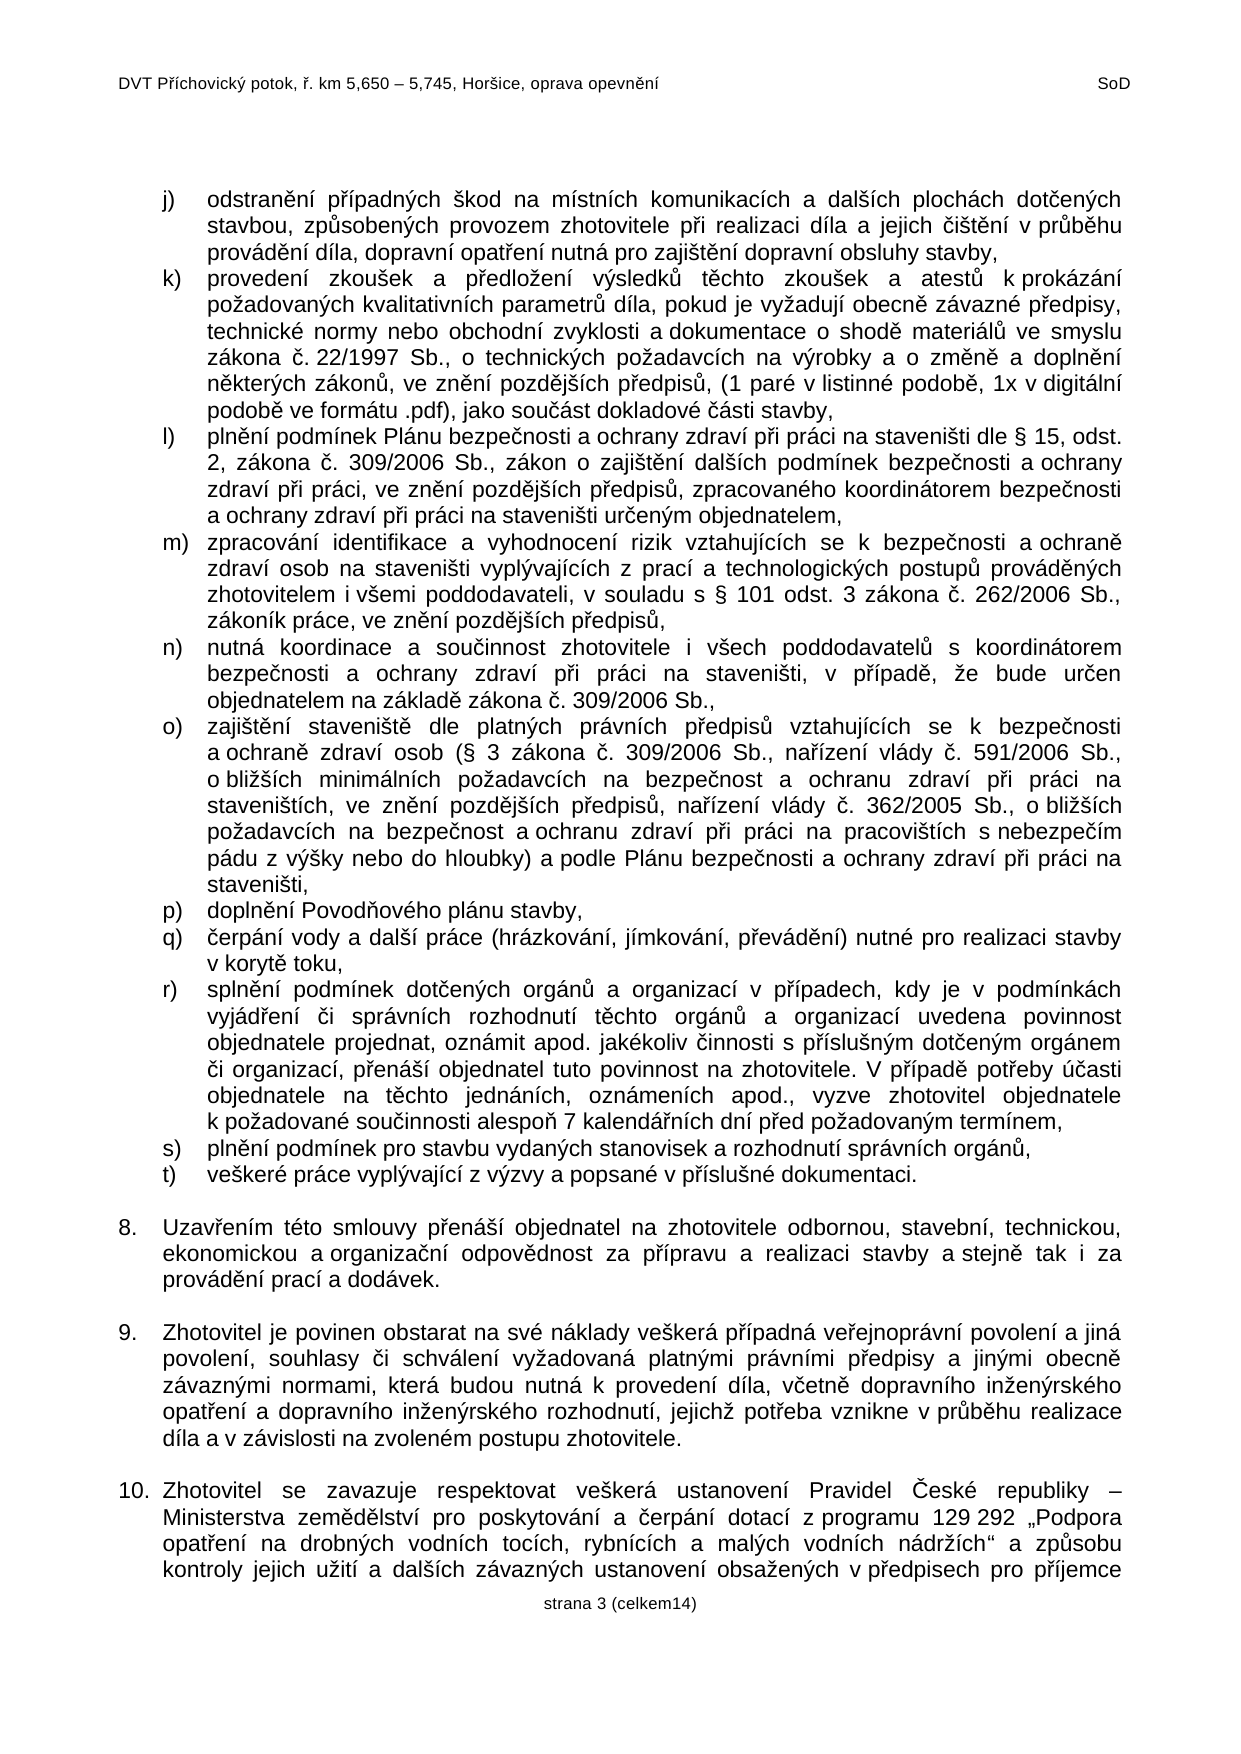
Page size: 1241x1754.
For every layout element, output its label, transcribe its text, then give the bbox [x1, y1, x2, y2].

text provedení zkoušek a předložení výsledků těchto zkoušek a atestů k prokázání požadovaných kvalitativních parametrů díla, pokud je vyžadují obecně závazné předpisy, technické normy nebo obchodní zvyklosti a dokumentace o shodě materiálů ve smyslu zákona č. 22/1997 Sb., o technických požadavcích na výrobky a o změně a doplnění některých zákonů, ve znění pozdějších předpisů, (1 paré v listinné podobě, 1x v digitální podobě ve formátu .pdf), jako součást dokladové části stavby, [162, 265, 1122, 423]
text Uzavřením této smlouvy přenáší objednatel na zhotovitele odbornou, stavební, technickou, ekonomickou a organizační odpovědnost za přípravu a realizaci stavby a stejně tak i za provádění prací a dodávek. [118, 1214, 1122, 1293]
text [118, 1477, 1122, 1583]
text doplnění Povodňového plánu stavby, [162, 897, 1122, 924]
text veškeré práce vyplývající z výzvy a popsané v příslušné dokumentaci. [162, 1161, 1122, 1187]
text plnění podmínek pro stavbu vydaných stanovisek a rozhodnutí správních orgánů, [162, 1134, 1122, 1161]
text nutná koordinace a součinnost zhotovitele i všech poddodavatelů s koordinátorem bezpečnosti a ochrany zdraví při práci na staveništi, v případě, že bude určen objednatelem na základě zákona č. 309/2006 Sb., [162, 634, 1122, 713]
text čerpání vody a další práce (hrázkování, jímkování, převádění) nutné pro realizaci stavby v korytě toku, [162, 924, 1122, 976]
text plnění podmínek Plánu bezpečnosti a ochrany zdraví při práci na staveništi dle § 15, odst. 2, zákona č. 309/2006 Sb., zákon o zajištění dalších podmínek bezpečnosti a ochrany zdraví při práci, ve znění pozdějších předpisů, zpracovaného koordinátorem bezpečnosti a ochrany zdraví při práci na staveništi určeným objednatelem, [162, 423, 1122, 528]
text Zhotovitel je povinen obstarat na své náklady veškerá případná veřejnoprávní povolení a jiná povolení, souhlasy či schválení vyžadovaná platnými právními předpisy a jinými obecně závaznými normami, která budou nutná k provedení díla, včetně dopravního inženýrského opatření a dopravního inženýrského rozhodnutí, jejichž potřeba vznikne v průběhu realizace díla a v závislosti na zvoleném postupu zhotovitele. [118, 1319, 1122, 1451]
text splnění podmínek dotčených orgánů a organizací v případech, kdy je v podmínkách vyjádření či správních rozhodnutí těchto orgánů a organizací uvedena povinnost objednatele projednat, oznámit apod. jakékoliv činnosti s příslušným dotčeným orgánem či organizací, přenáší objednatel tuto povinnost na zhotovitele. V případě potřeby účasti objednatele na těchto jednáních, oznámeních apod., vyzve zhotovitel objednatele k požadované součinnosti alespoň 7 kalendářních dní před požadovaným termínem, [162, 976, 1122, 1134]
text zajištění staveniště dle platných právních předpisů vztahujících se k bezpečnosti a ochraně zdraví osob (§ 3 zákona č. 309/2006 Sb., nařízení vlády č. 591/2006 Sb., o bližších minimálních požadavcích na bezpečnost a ochranu zdraví při práci na staveništích, ve znění pozdějších předpisů, nařízení vlády č. 362/2005 Sb., o bližších požadavcích na bezpečnost a ochranu zdraví při práci na pracovištích s nebezpečím pádu z výšky nebo do hloubky) a podle Plánu bezpečnosti a ochrany zdraví při práci na staveništi, [162, 713, 1122, 897]
text odstranění případných škod na místních komunikacích a dalších plochách dotčených stavbou, způsobených provozem zhotovitele při realizaci díla a jejich čištění v průběhu provádění díla, dopravní opatření nutná pro zajištění dopravní obsluhy stavby, [162, 186, 1122, 265]
text zpracování identifikace a vyhodnocení rizik vztahujících se k bezpečnosti a ochraně zdraví osob na staveništi vyplývajících z prací a technologických postupů prováděných zhotovitelem i všemi poddodavateli, v souladu s § 101 odst. 3 zákona č. 262/2006 Sb., zákoník práce, ve znění pozdějších předpisů, [162, 528, 1122, 634]
